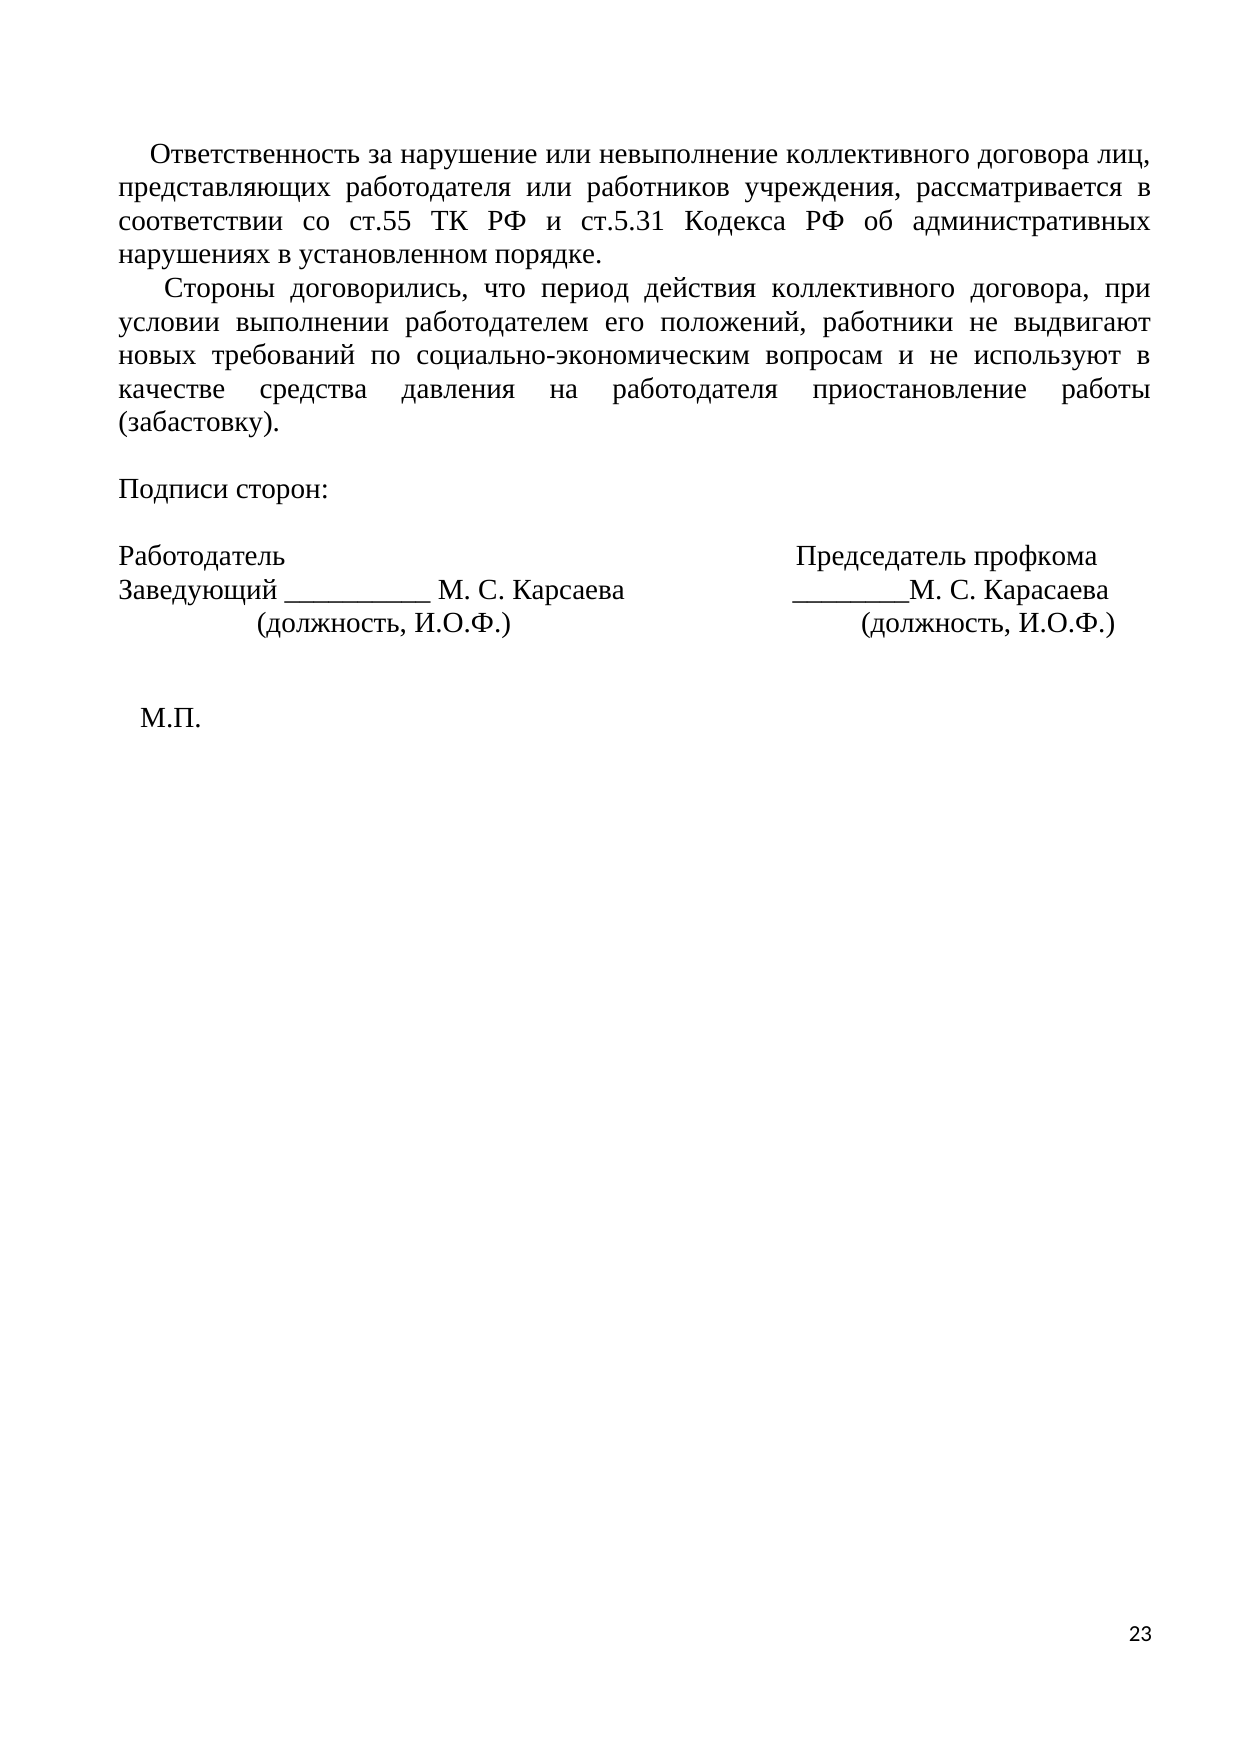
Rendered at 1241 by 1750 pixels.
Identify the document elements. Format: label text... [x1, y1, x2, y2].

list Ответственность за нарушение или невыполнение коллективного договора лиц, представляющих работодателя или работников учреждения, рассматривается в соответствии со ст.55 ТК РФ и ст.5.31 Кодекса РФ об административных нарушениях в установленном порядке. [118, 136, 1152, 270]
list Стороны договорились, что период действия коллективного договора, при условии выполнении работодателем его положений, работники не выдвигают новых требований по социально-экономическим вопросам и не используют в качестве средства давления на работодателя приостановление работы (забастовку). [118, 270, 1152, 438]
list Работодатель Председатель профкома [118, 538, 1152, 572]
list Заведующий __________ М. С. Карсаева ________М. С. Карасаева [118, 572, 1152, 606]
list (должность, И.О.Ф.) (должность, И.О.Ф.) [118, 606, 1152, 639]
list Подписи сторон: [118, 471, 1152, 505]
list М.П. [118, 701, 1152, 734]
